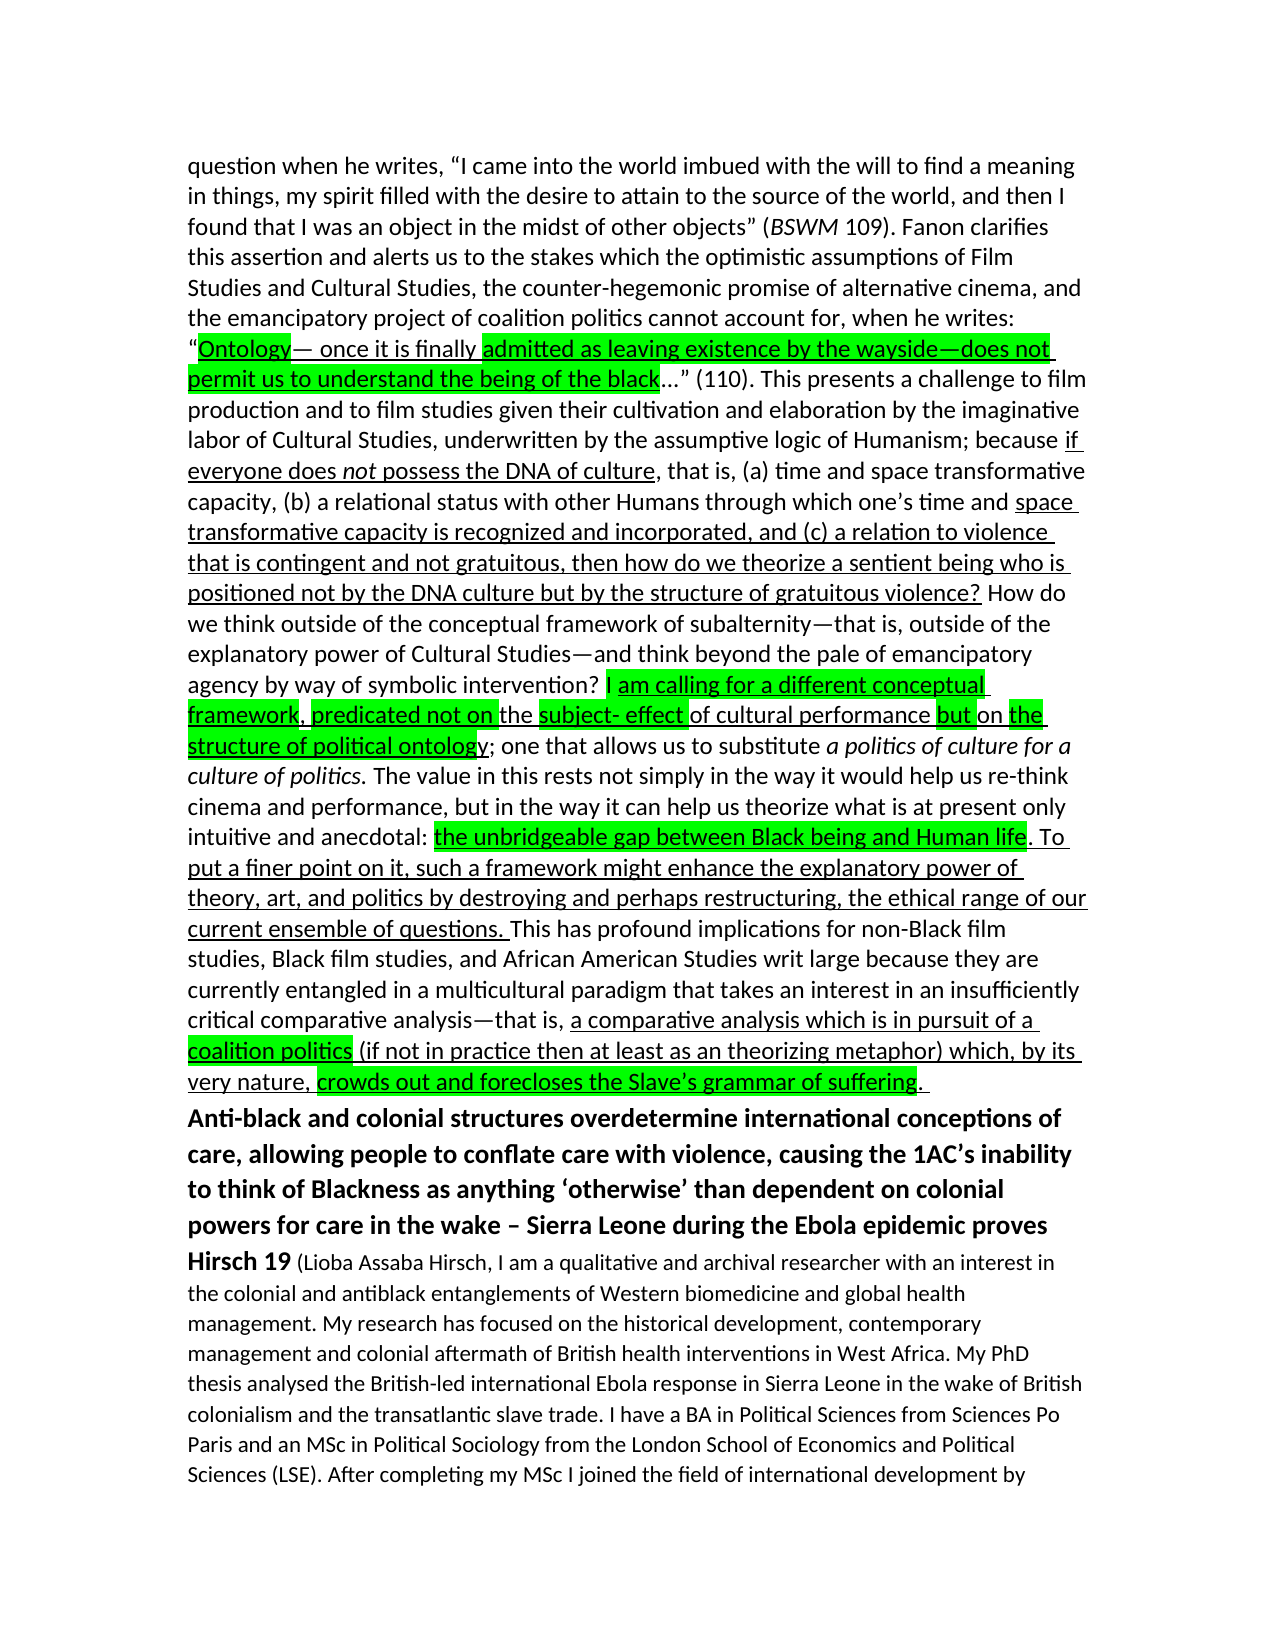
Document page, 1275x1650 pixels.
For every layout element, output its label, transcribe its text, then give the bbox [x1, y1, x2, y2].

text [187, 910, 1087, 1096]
subtitle Anti-black and colonial structures overdetermine international conceptions of care, allowing people to conflate care with violence, causing the 1AC’s inability to think of Blackness as anything ‘otherwise’ than dependent on colonial powers for care in the wake – Sierra Leone during the Ebola epidemic proves [187, 1101, 1087, 1241]
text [187, 150, 1087, 909]
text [187, 1244, 1087, 1488]
